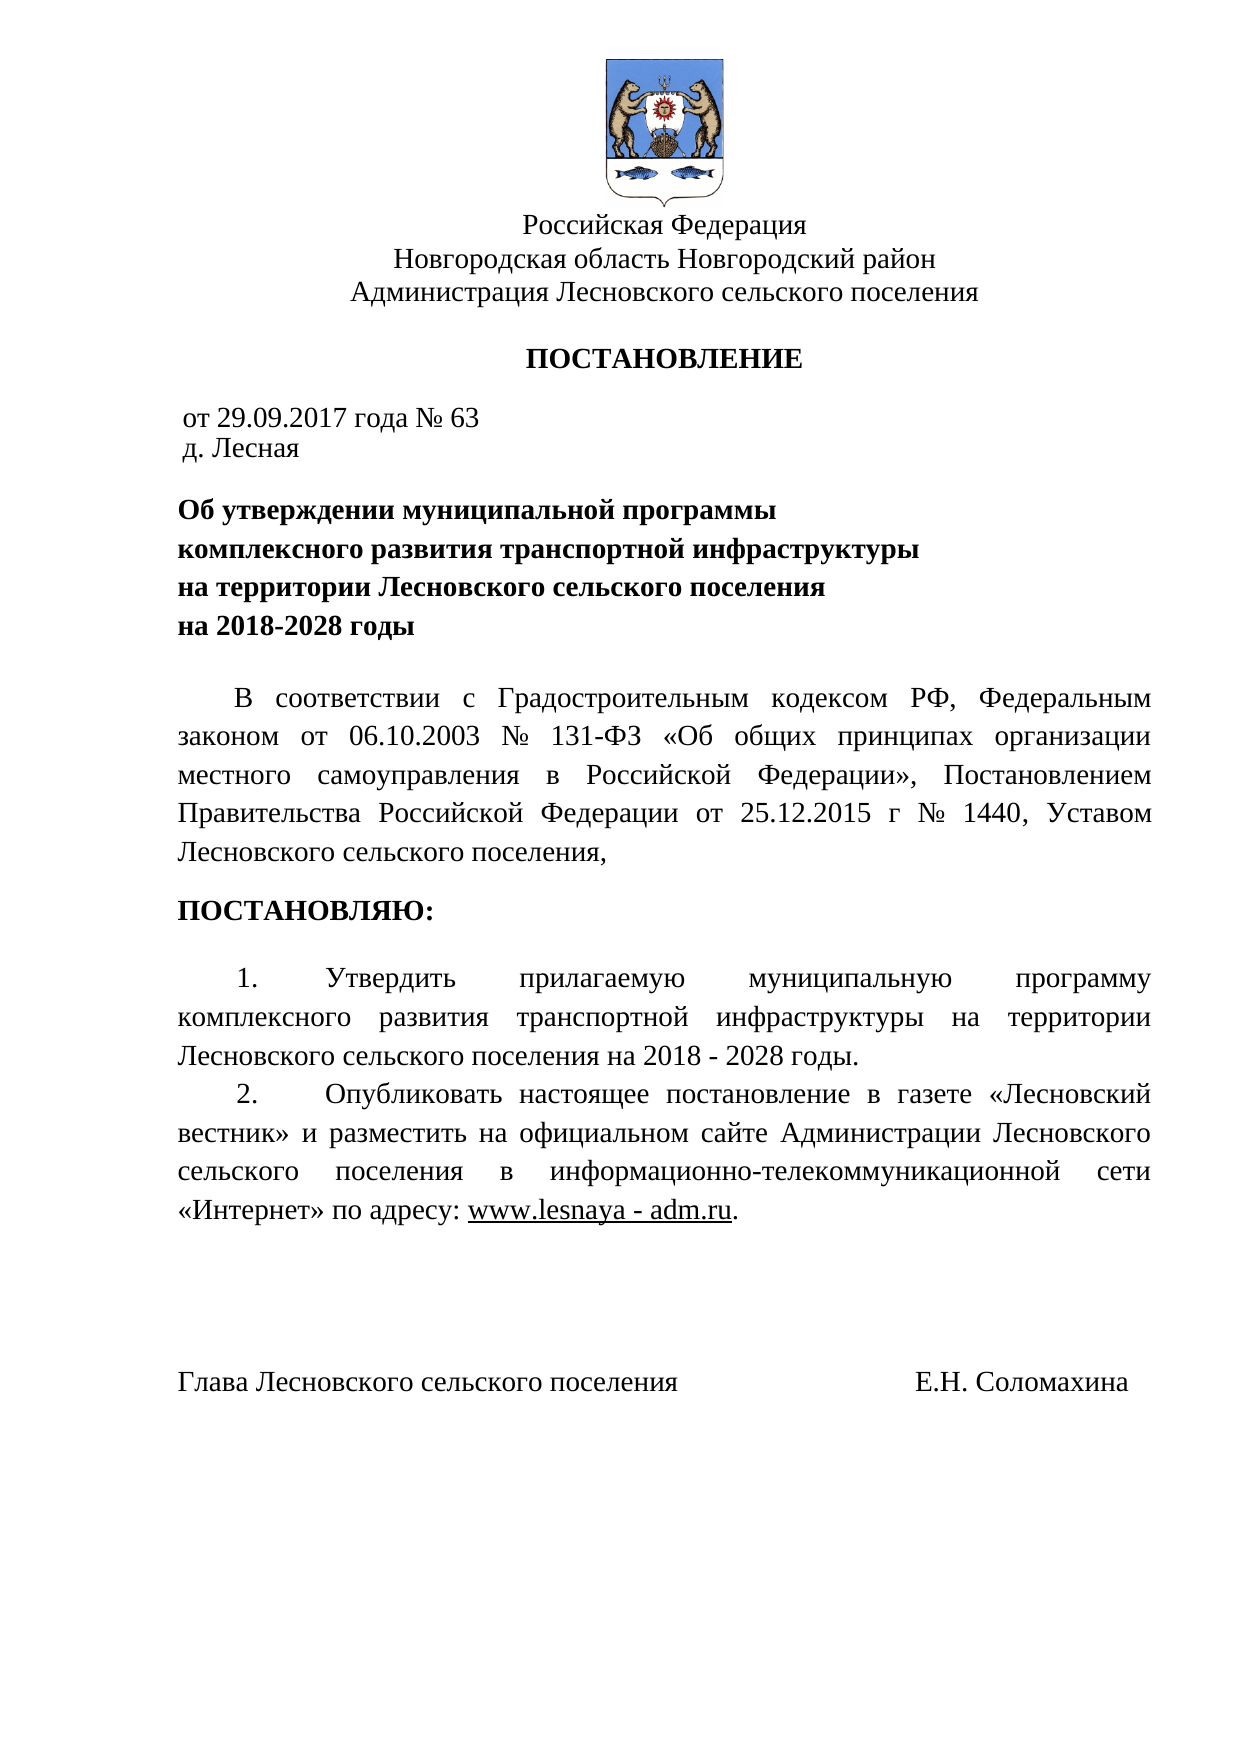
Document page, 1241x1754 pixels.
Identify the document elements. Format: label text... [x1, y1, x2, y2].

text Новгородская область Новгородский район [177, 241, 1152, 274]
text на 2018-2028 годы [177, 608, 1152, 641]
list Опубликовать настоящее постановление в газете «Лесновский вестник» и разместить на официальном сайте Администрации Лесновского сельского поселения в информационно-телекоммуникационной сети «Интернет» по адресу: www.lesnaya - adm.ru. [177, 1076, 1152, 1225]
text ПОСТАНОВЛЕНИЕ [177, 342, 1152, 375]
text Российская Федерация [177, 207, 1152, 241]
picture [605, 59, 724, 208]
text Администрация Лесновского сельского поселения [177, 274, 1152, 308]
text комплексного развития транспортной инфраструктуры [177, 531, 1152, 564]
text В соответствии с Градостроительным кодексом РФ, Федеральным законом от 06.10.2003 № 131-ФЗ «Об общих принципах организации местного самоуправления в Российской Федерации», Постановлением Правительства Российской Федерации от 25.12.2015 г № 1440, Уставом Лесновского сельского поселения, [177, 680, 1152, 868]
list Утвердить прилагаемую муниципальную программу комплексного развития транспортной инфраструктуры на территории Лесновского сельского поселения на 2018 - 2028 годы. [177, 961, 1152, 1071]
text от 29.09.2017 года № 63 [182, 404, 1152, 434]
text на территории Лесновского сельского поселения [177, 569, 1152, 603]
text ПОСТАНОВЛЯЮ: [177, 893, 1152, 927]
text Глава Лесновского сельского поселения Е.Н. Соломахина [177, 1364, 1152, 1398]
text д. Лесная [182, 434, 432, 463]
text Об утверждении муниципальной программы [177, 492, 1152, 526]
